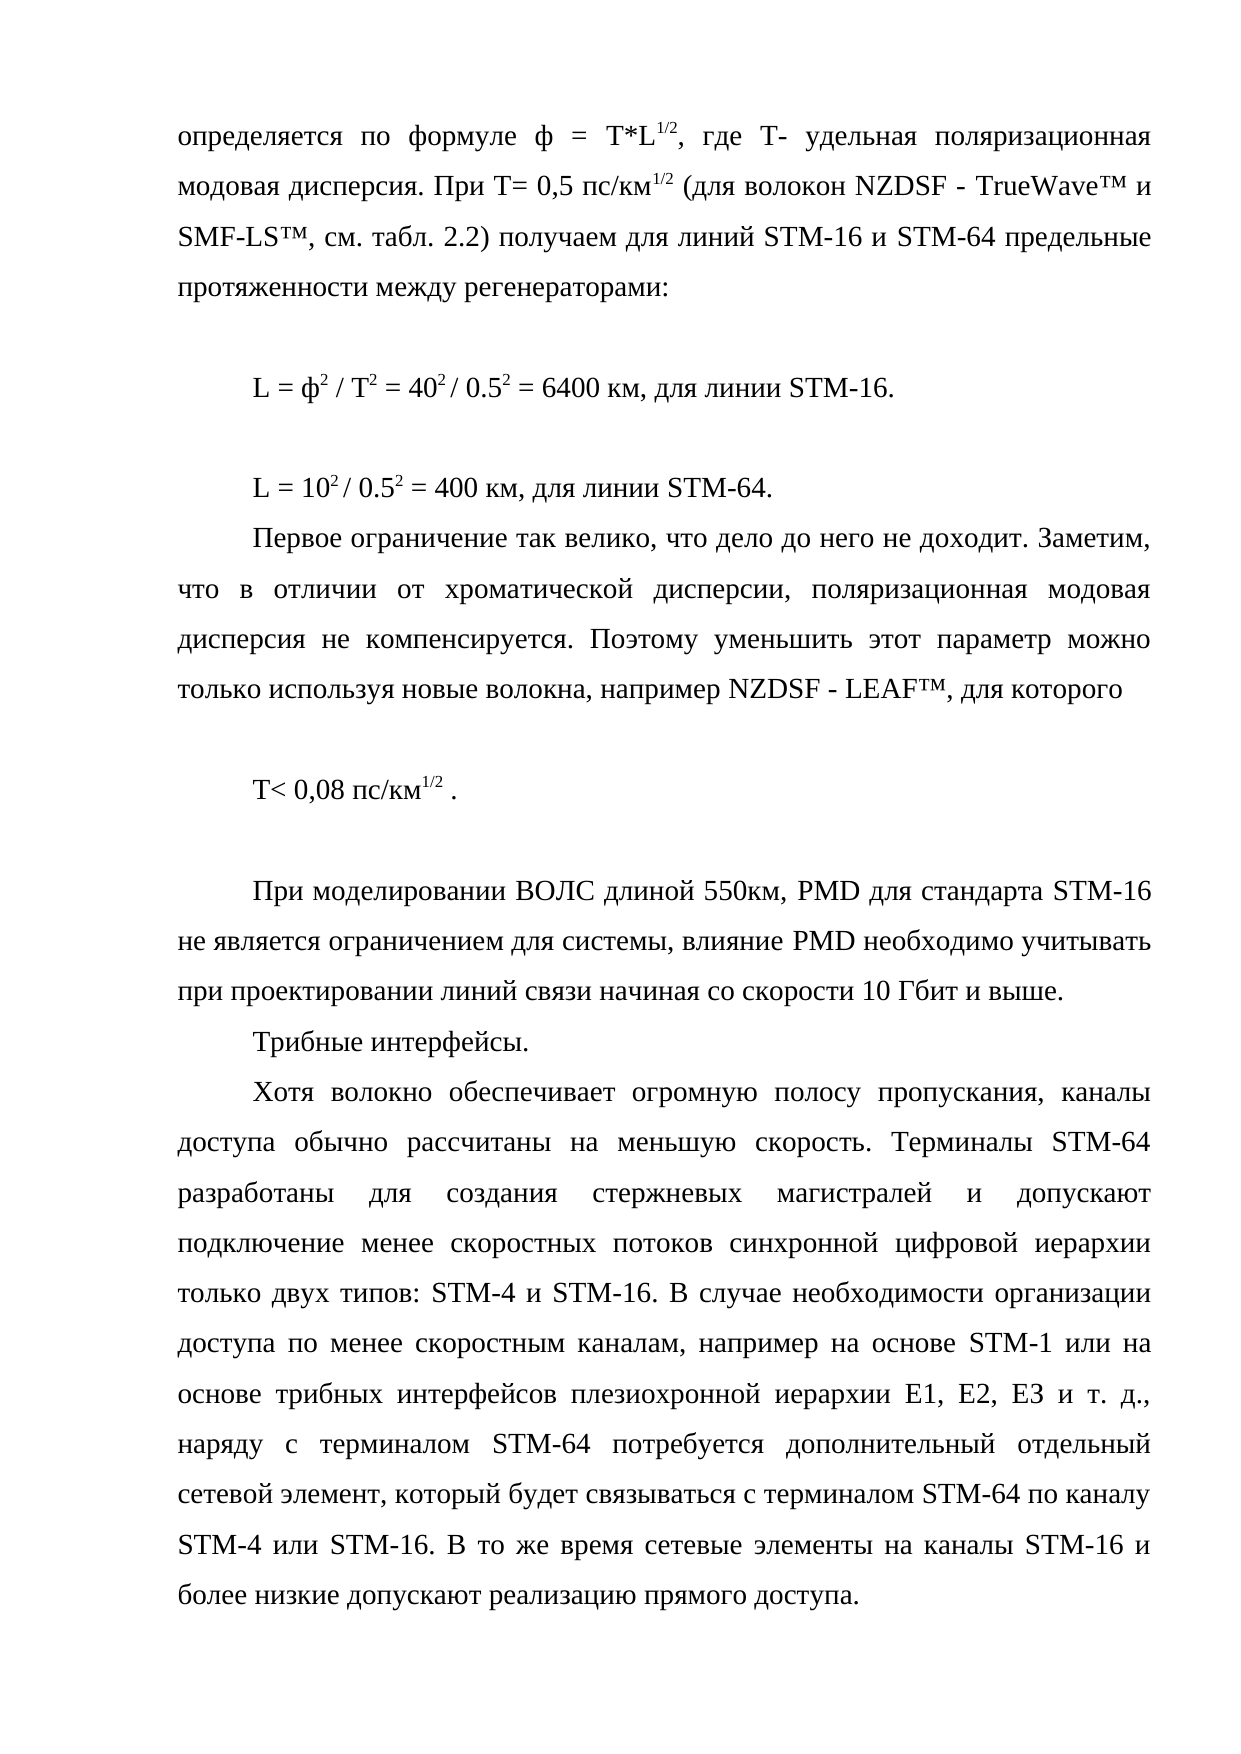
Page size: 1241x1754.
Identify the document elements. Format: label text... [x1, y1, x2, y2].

text L = 102 / 0.52 = 400 км, для линии STM-64. [177, 470, 1152, 504]
text Хотя волокно обеспечивает огромную полосу пропускания, каналы доступа обычно рассчитаны на меньшую скорость. Терминалы STM-64 разработаны для создания стержневых магистралей и допускают подключение менее скоростных потоков синхронной цифровой иерархии только двух типов: STM-4 и STM-16. В случае необходимости организации доступа по менее скоростным каналам, например на основе STM-1 или на основе трибных интерфейсов плезиохронной иерархии Е1, Е2, ЕЗ и т. д., наряду с терминалом STM-64 потребуется дополнительный отдельный сетевой элемент, который будет связываться с терминалом STM-64 по каналу STM-4 или STM-16. В то же время сетевые элементы на каналы STM-16 и более низкие допускают реализацию прямого доступа. [177, 1074, 1152, 1611]
text Т< 0,08 пс/км1/2 . [177, 772, 1152, 806]
text Первое ограничение так велико, что дело до него не доходит. Заметим, что в отличии от хроматической дисперсии, поляризационная модовая дисперсия не компенсируется. Поэтому уменьшить этот параметр можно только используя новые волокна, например NZDSF - LEAF™, для которого [177, 521, 1152, 705]
text L = ф2 / T2 = 402 / 0.52 = 6400 км, для линии STM-16. [177, 370, 1152, 403]
text Трибные интерфейсы. [177, 1024, 1152, 1057]
text При моделировании ВОЛС длиной 550км, PMD для стандарта STM-16 не является ограничением для системы, влияние PMD необходимо учитывать при проектировании линий связи начиная со скорости 10 Гбит и выше. [177, 873, 1152, 1007]
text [177, 118, 1152, 303]
